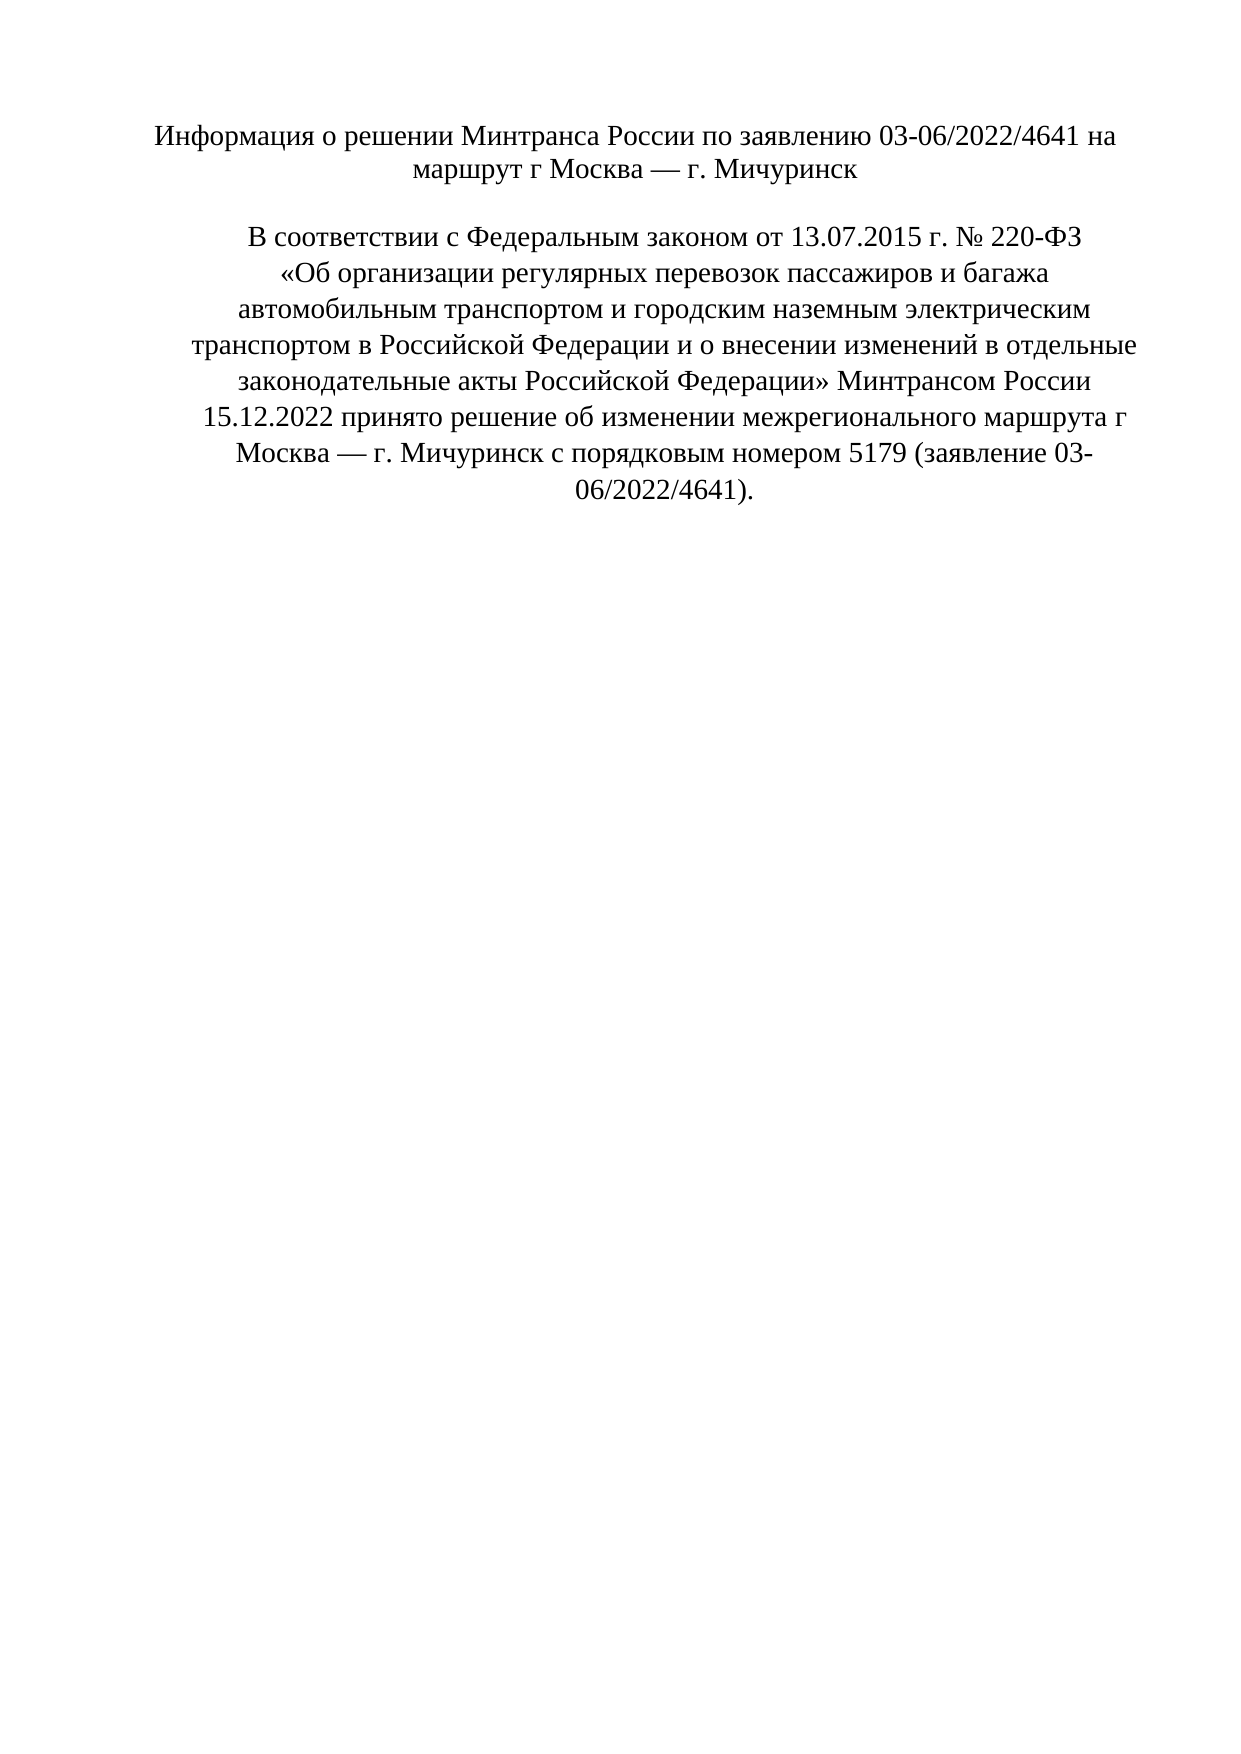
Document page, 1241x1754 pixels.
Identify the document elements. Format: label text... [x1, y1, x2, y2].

text В соответствии с Федеральным законом от 13.07.2015 г. № 220-ФЗ «Об организации регулярных перевозок пассажиров и багажа автомобильным транспортом и городским наземным электрическим транспортом в Российской Федерации и о внесении изменений в отдельные законодательные акты Российской Федерации» Минтрансом России 15.12.2022 принято решение об изменении межрегионального маршрута г Москва — г. Мичуринск с порядковым номером 5179 (заявление 03-06/2022/4641). [177, 219, 1152, 505]
text Информация о решении Минтранса России по заявлению 03-06/2022/4641 на маршрут г Москва — г. Мичуринск [118, 118, 1152, 185]
